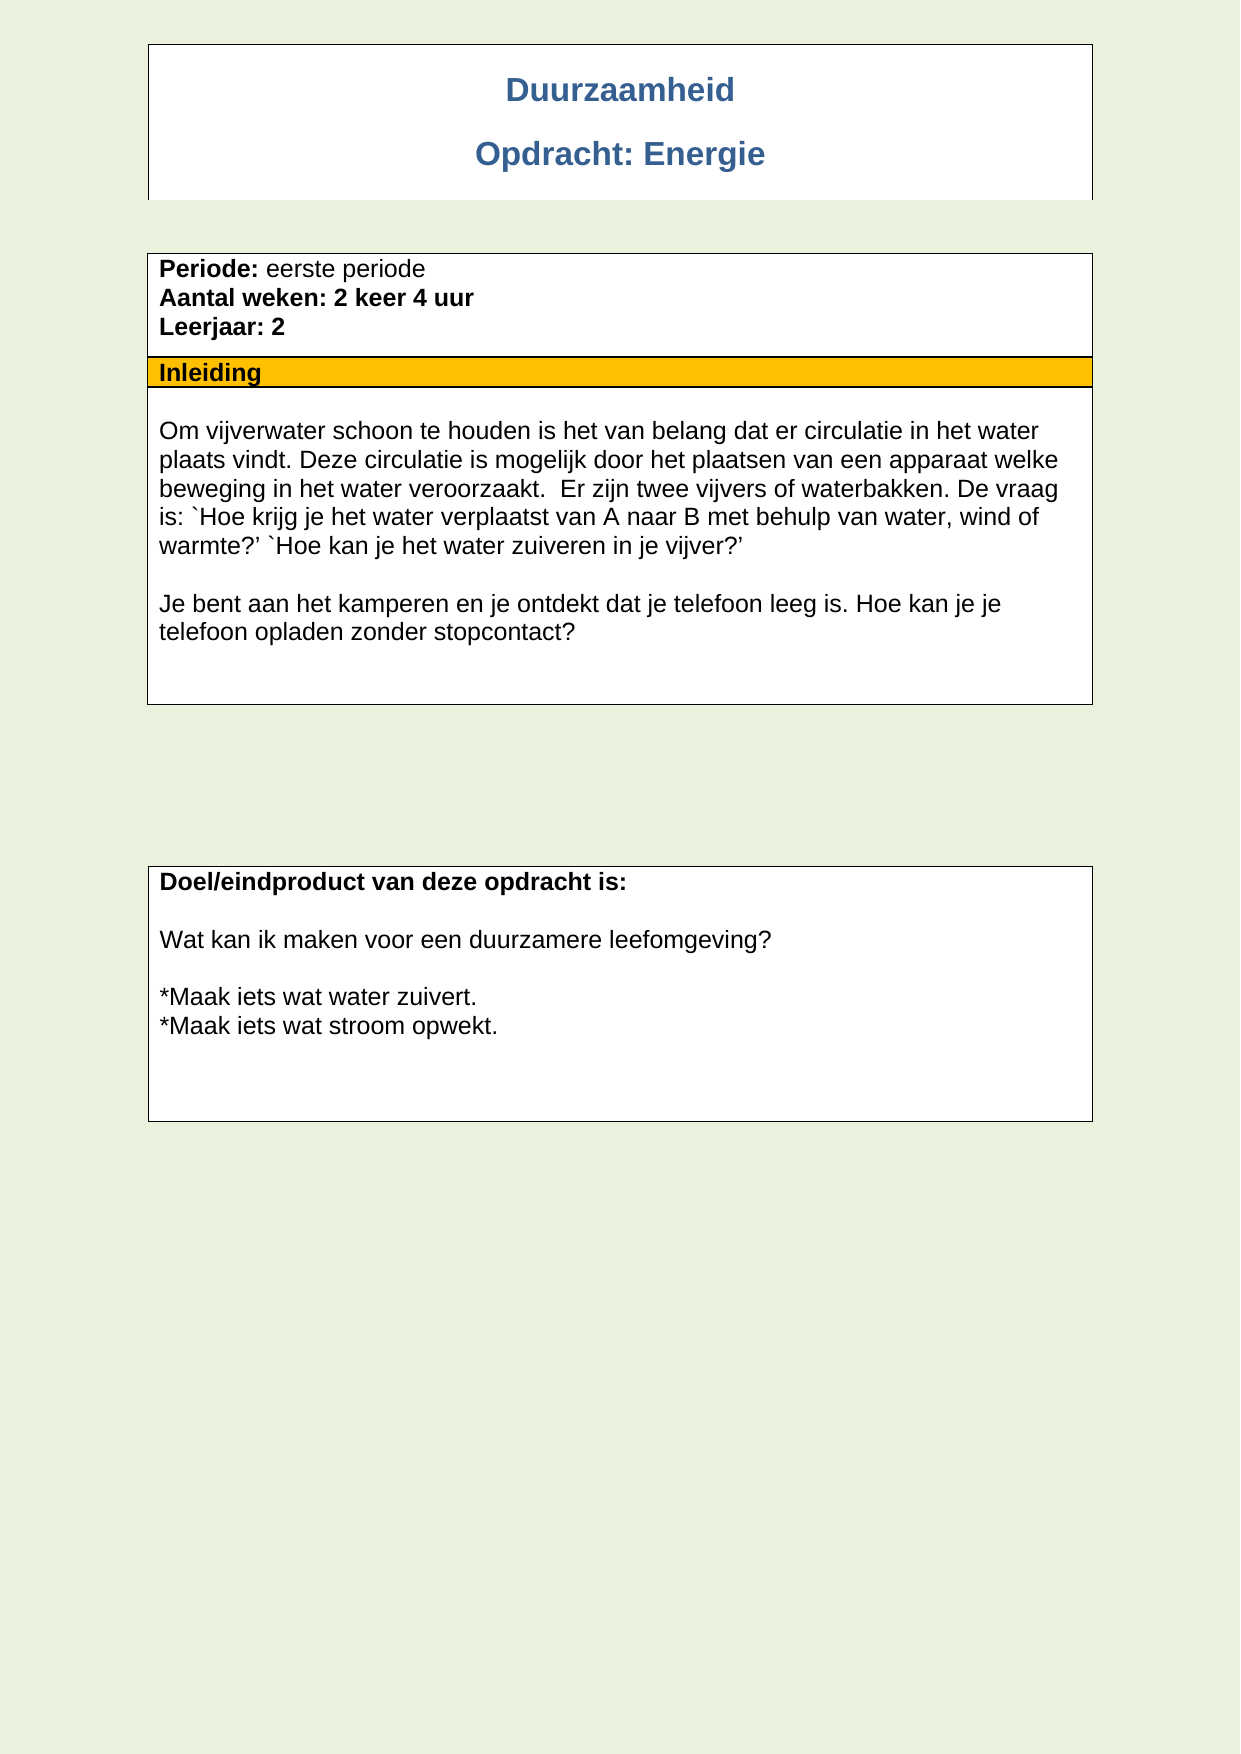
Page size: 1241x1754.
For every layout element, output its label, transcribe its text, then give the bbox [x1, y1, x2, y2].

table_header Periode: eerste periode Aantal weken: 2 keer 4 uur Leerjaar: 2 [148, 254, 1092, 356]
table_header Inleiding [148, 358, 1092, 386]
table_cell Om vijverwater schoon te houden is het van belang dat er circulatie in het water plaats vindt. Deze circulatie is mogelijk door het plaatsen van een apparaat welke beweging in het water veroorzaakt. Er zijn twee vijvers of waterbakken. De vraag is: `Hoe krijg je het water verplaatst van A naar B met behulp van water, wind of warmte?’ `Hoe kan je het water zuiveren in je vijver?’ Je bent aan het kamperen en je ontdekt dat je telefoon leeg is. Hoe kan je je telefoon opladen zonder stopcontact? [148, 388, 1092, 704]
table_header Duurzaamheid Opdracht: Energie [149, 45, 1092, 200]
table_header Doel/eindproduct van deze opdracht is: Wat kan ik maken voor een duurzamere leefomgeving? *Maak iets wat water zuivert. *Maak iets wat stroom opwekt. [149, 867, 1092, 1121]
